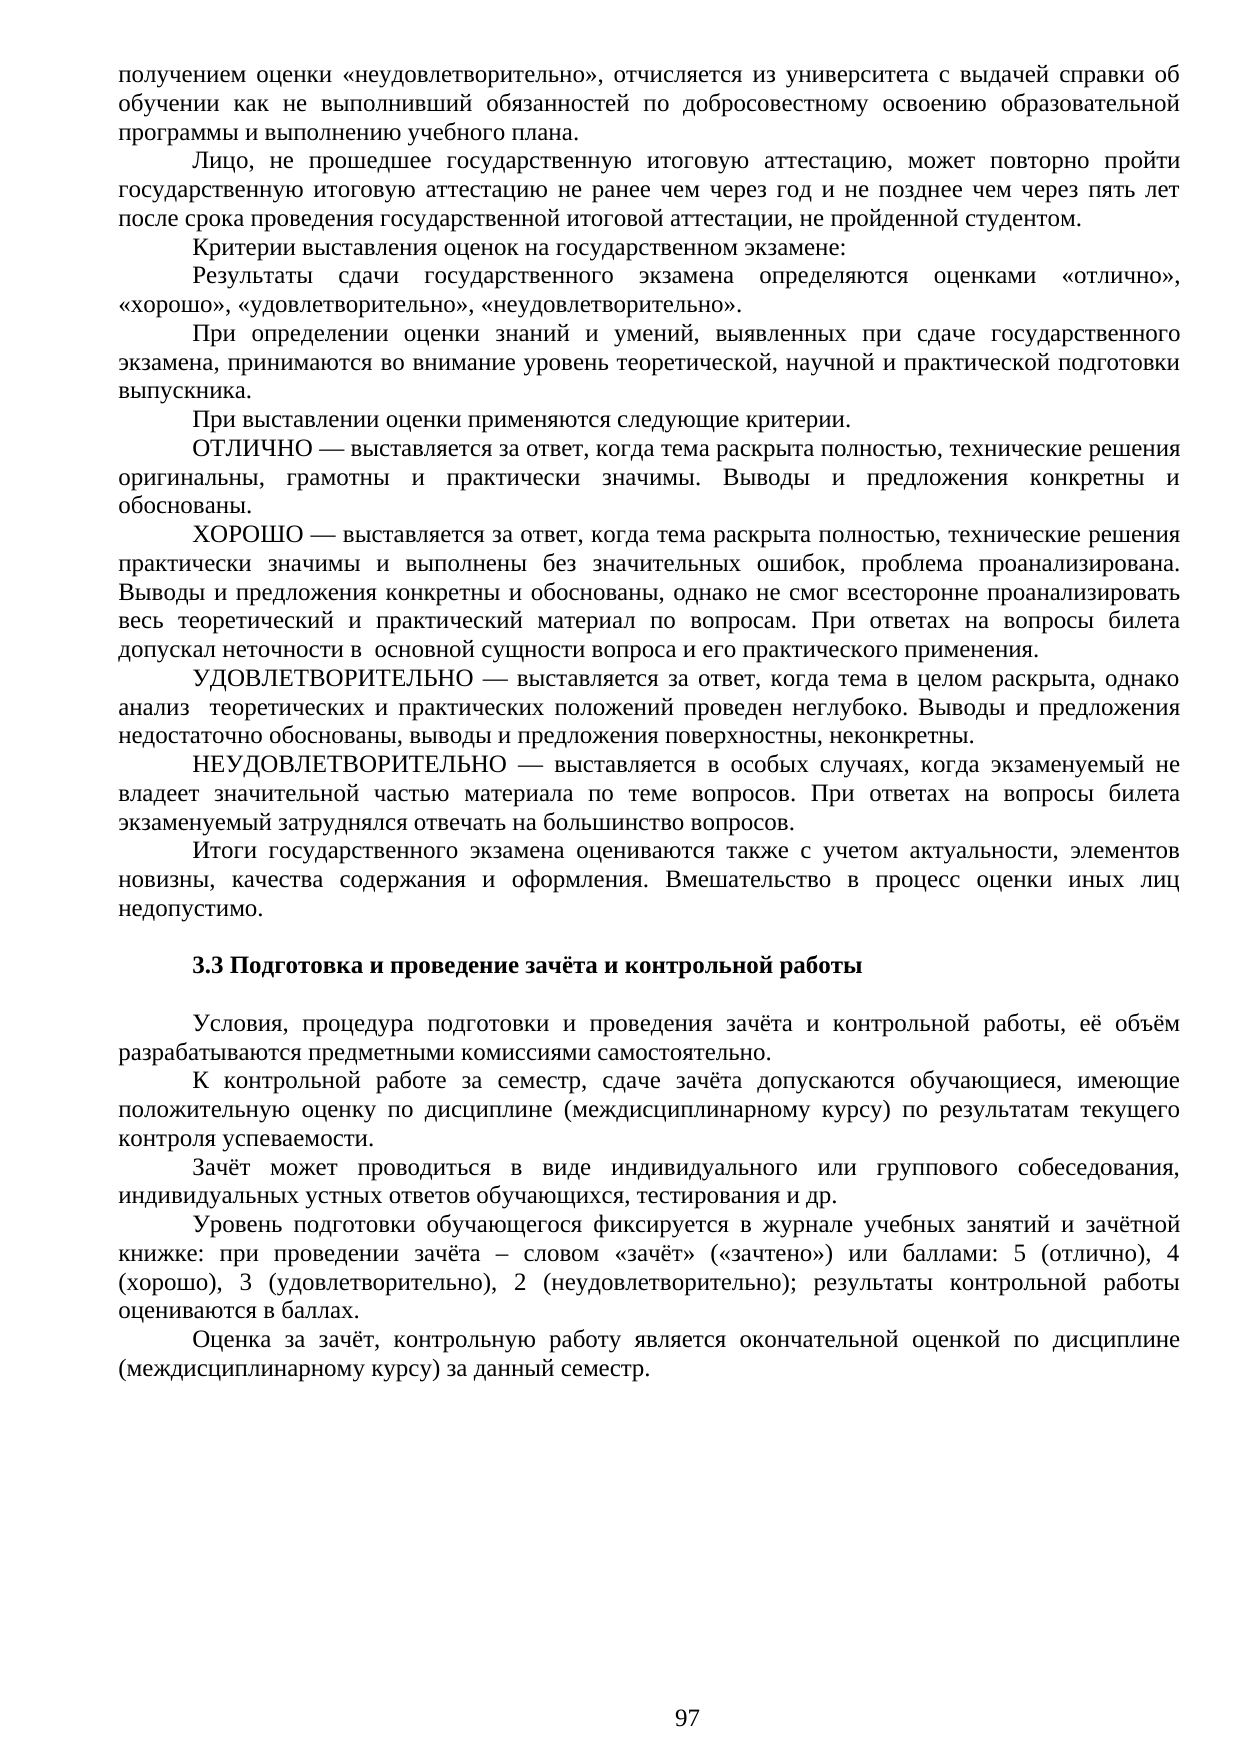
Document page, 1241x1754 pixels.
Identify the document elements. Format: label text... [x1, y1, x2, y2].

text ОТЛИЧНО — выставляется за ответ, когда тема раскрыта полностью, технические решения оригинальны, грамотны и практически значимы. Выводы и предложения конкретны и обоснованы. [118, 433, 1181, 519]
text При выставлении оценки применяются следующие критерии. [118, 404, 1181, 433]
text Уровень подготовки обучающегося фиксируется в журнале учебных занятий и зачётной книжке: при проведении зачёта – словом «зачёт» («зачтено») или баллами: 5 (отлично), 4 (хорошо), 3 (удовлетворительно), 2 (неудовлетворительно); результаты контрольной работы оцениваются в баллах. [118, 1209, 1181, 1324]
text Условия, процедура подготовки и проведения зачёта и контрольной работы, её объём разрабатываются предметными комиссиями самостоятельно. [118, 1008, 1181, 1065]
text При определении оценки знаний и умений, выявленных при сдаче государственного экзамена, принимаются во внимание уровень теоретической, научной и практической подготовки выпускника. [118, 318, 1181, 404]
text ХОРОШО — выставляется за ответ, когда тема раскрыта полностью, технические решения практически значимы и выполнены без значительных ошибок, проблема проанализирована. Выводы и предложения конкретны и обоснованы, однако не смог всесторонне проанализировать весь теоретический и практический материал по вопросам. При ответах на вопросы билета допускал неточности в основной сущности вопроса и его практического применения. [118, 519, 1181, 663]
text Лицо, не прошедшее государственную итоговую аттестацию, может повторно пройти государственную итоговую аттестацию не ранее чем через год и не позднее чем через пять лет после срока проведения государственной итоговой аттестации, не пройденной студентом. [118, 145, 1181, 232]
text 3.3 Подготовка и проведение зачёта и контрольной работы [118, 950, 1181, 979]
text Итоги государственного экзамена оцениваются также с учетом актуальности, элементов новизны, качества содержания и оформления. Вмешательство в процесс оценки иных лиц недопустимо. [118, 835, 1181, 922]
text Оценка за зачёт, контрольную работу является окончательной оценкой по дисциплине (междисциплинарному курсу) за данный семестр. [118, 1324, 1181, 1382]
text Результаты сдачи государственного экзамена определяются оценками «отлично», «хорошо», «удовлетворительно», «неудовлетворительно». [118, 260, 1181, 318]
text Зачёт может проводиться в виде индивидуального или группового собеседования, индивидуальных устных ответов обучающихся, тестирования и др. [118, 1152, 1181, 1209]
text К контрольной работе за семестр, сдаче зачёта допускаются обучающиеся, имеющие положительную оценку по дисциплине (междисциплинарному курсу) по результатам текущего контроля успеваемости. [118, 1065, 1181, 1152]
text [118, 59, 1181, 145]
text Критерии выставления оценок на государственном экзамене: [118, 232, 1181, 260]
text НЕУДОВЛЕТВОРИТЕЛЬНО — выставляется в особых случаях, когда экзаменуемый не владеет значительной частью материала по теме вопросов. При ответах на вопросы билета экзаменуемый затруднялся отвечать на большинство вопросов. [118, 749, 1181, 835]
text УДОВЛЕТВОРИТЕЛЬНО — выставляется за ответ, когда тема в целом раскрыта, однако анализ теоретических и практических положений проведен неглубоко. Выводы и предложения недостаточно обоснованы, выводы и предложения поверхностны, неконкретны. [118, 663, 1181, 749]
